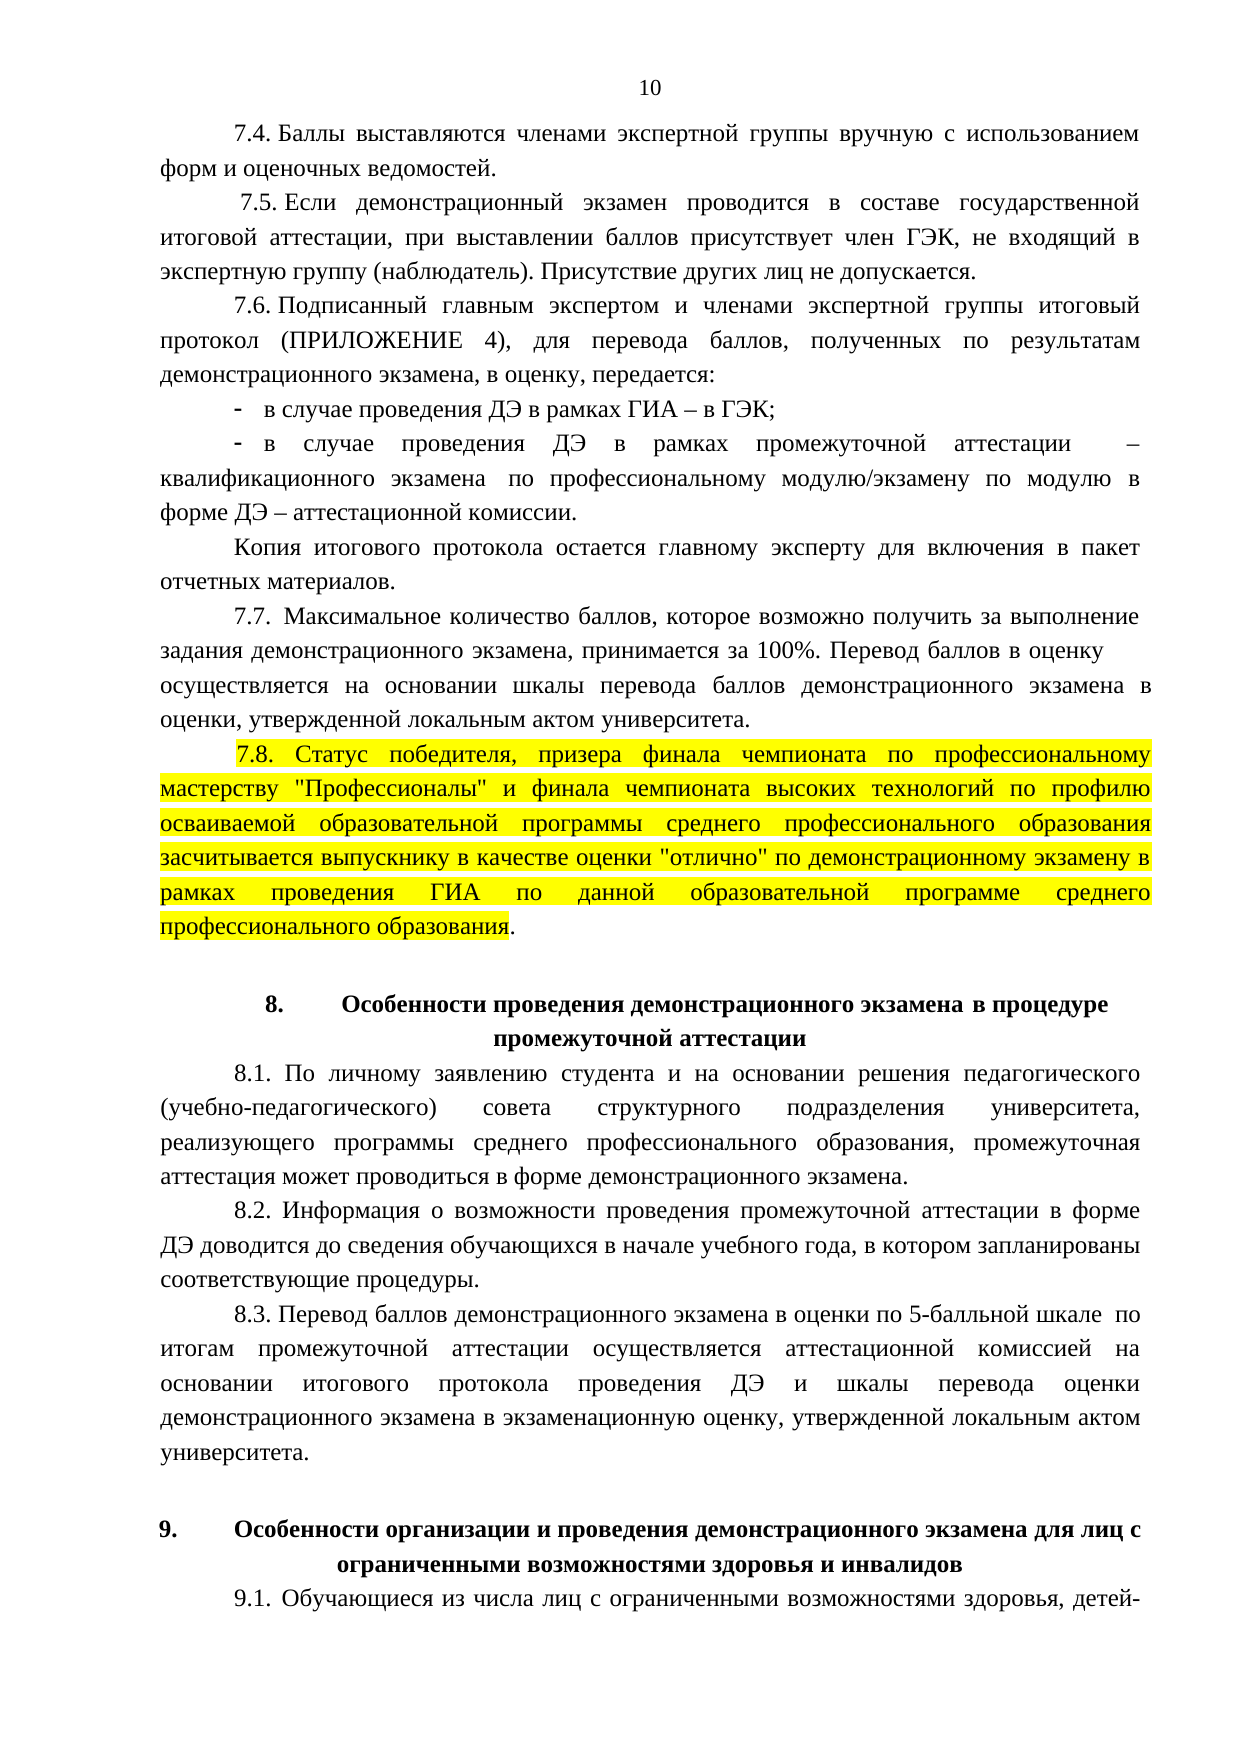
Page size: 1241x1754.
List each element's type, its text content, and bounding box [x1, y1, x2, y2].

list в случае проведения ДЭ в рамках промежуточной аттестации – квалификационного экзамена по профессиональному модулю/экзамену по модулю в форме ДЭ – аттестационной комиссии. [160, 428, 1140, 526]
text 8.3. Перевод баллов демонстрационного экзамена в оценки по 5-балльной шкале по итогам промежуточной аттестации осуществляется аттестационной комиссией на основании итогового протокола проведения ДЭ и шкалы перевода оценки демонстрационного экзамена в экзаменационную оценку, утвержденной локальным актом университета. [160, 1299, 1141, 1466]
list Баллы выставляются членами экспертной группы вручную с использованием форм и оценочных ведомостей. [160, 118, 1139, 181]
list Максимальное количество баллов, которое возможно получить за выполнение задания демонстрационного экзамена, принимается за 100%. Перевод баллов в оценку [160, 601, 1140, 664]
list в случае проведения ДЭ в рамках ГИА – в ГЭК; [234, 394, 1152, 423]
subtitle Особенности проведения демонстрационного экзамена в процедуре промежуточной аттестации [148, 989, 1152, 1052]
subtitle Особенности организации и проведения демонстрационного экзамена для лиц с ограниченными возможностями здоровья и инвалидов [148, 1514, 1152, 1578]
text 8.2. Информация о возможности проведения промежуточной аттестации в форме ДЭ доводится до сведения обучающихся в начале учебного года, в котором запланированы соответствующие процедуры. [160, 1196, 1140, 1293]
text 7.8. Статус победителя, призера финала чемпионата по профессиональному мастерству "Профессионалы" и финала чемпионата высоких технологий по профилю осваиваемой образовательной программы среднего профессионального образования засчитывается выпускнику в качестве оценки "отлично" по демонстрационному экзамену в рамках проведения ГИА по данной образовательной программе среднего профессионального образования. [160, 905, 1152, 940]
text Копия итогового протокола остается главному эксперту для включения в пакет отчетных материалов. [160, 532, 1141, 595]
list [160, 1583, 1141, 1612]
list Если демонстрационный экзамен проводится в составе государственной итоговой аттестации, при выставлении баллов присутствует член ГЭК, не входящий в экспертную группу (наблюдатель). Присутствие других лиц не допускается. [160, 187, 1140, 285]
text 7.8. Статус победителя, призера финала чемпионата по профессиональному мастерству "Профессионалы" и финала чемпионата высоких технологий по профилю осваиваемой образовательной программы среднего профессионального образования засчитывается выпускнику в качестве оценки "отлично" по демонстрационному экзамену в рамках проведения ГИА по данной образовательной программе среднего профессионального образования. [160, 739, 1152, 773]
text 8.1. По личному заявлению студента и на основании решения педагогического (учебно-педагогического) совета структурного подразделения университета, реализующего программы среднего профессионального образования, промежуточная аттестация может проводиться в форме демонстрационного экзамена. [160, 1058, 1141, 1190]
list Подписанный главным экспертом и членами экспертной группы итоговый протокол (ПРИЛОЖЕНИЕ 4), для перевода баллов, полученных по результатам демонстрационного экзамена, в оценку, передается: [160, 291, 1140, 388]
text осуществляется на основании шкалы перевода баллов демонстрационного экзамена в оценки, утвержденной локальным актом университета. [160, 670, 1152, 733]
